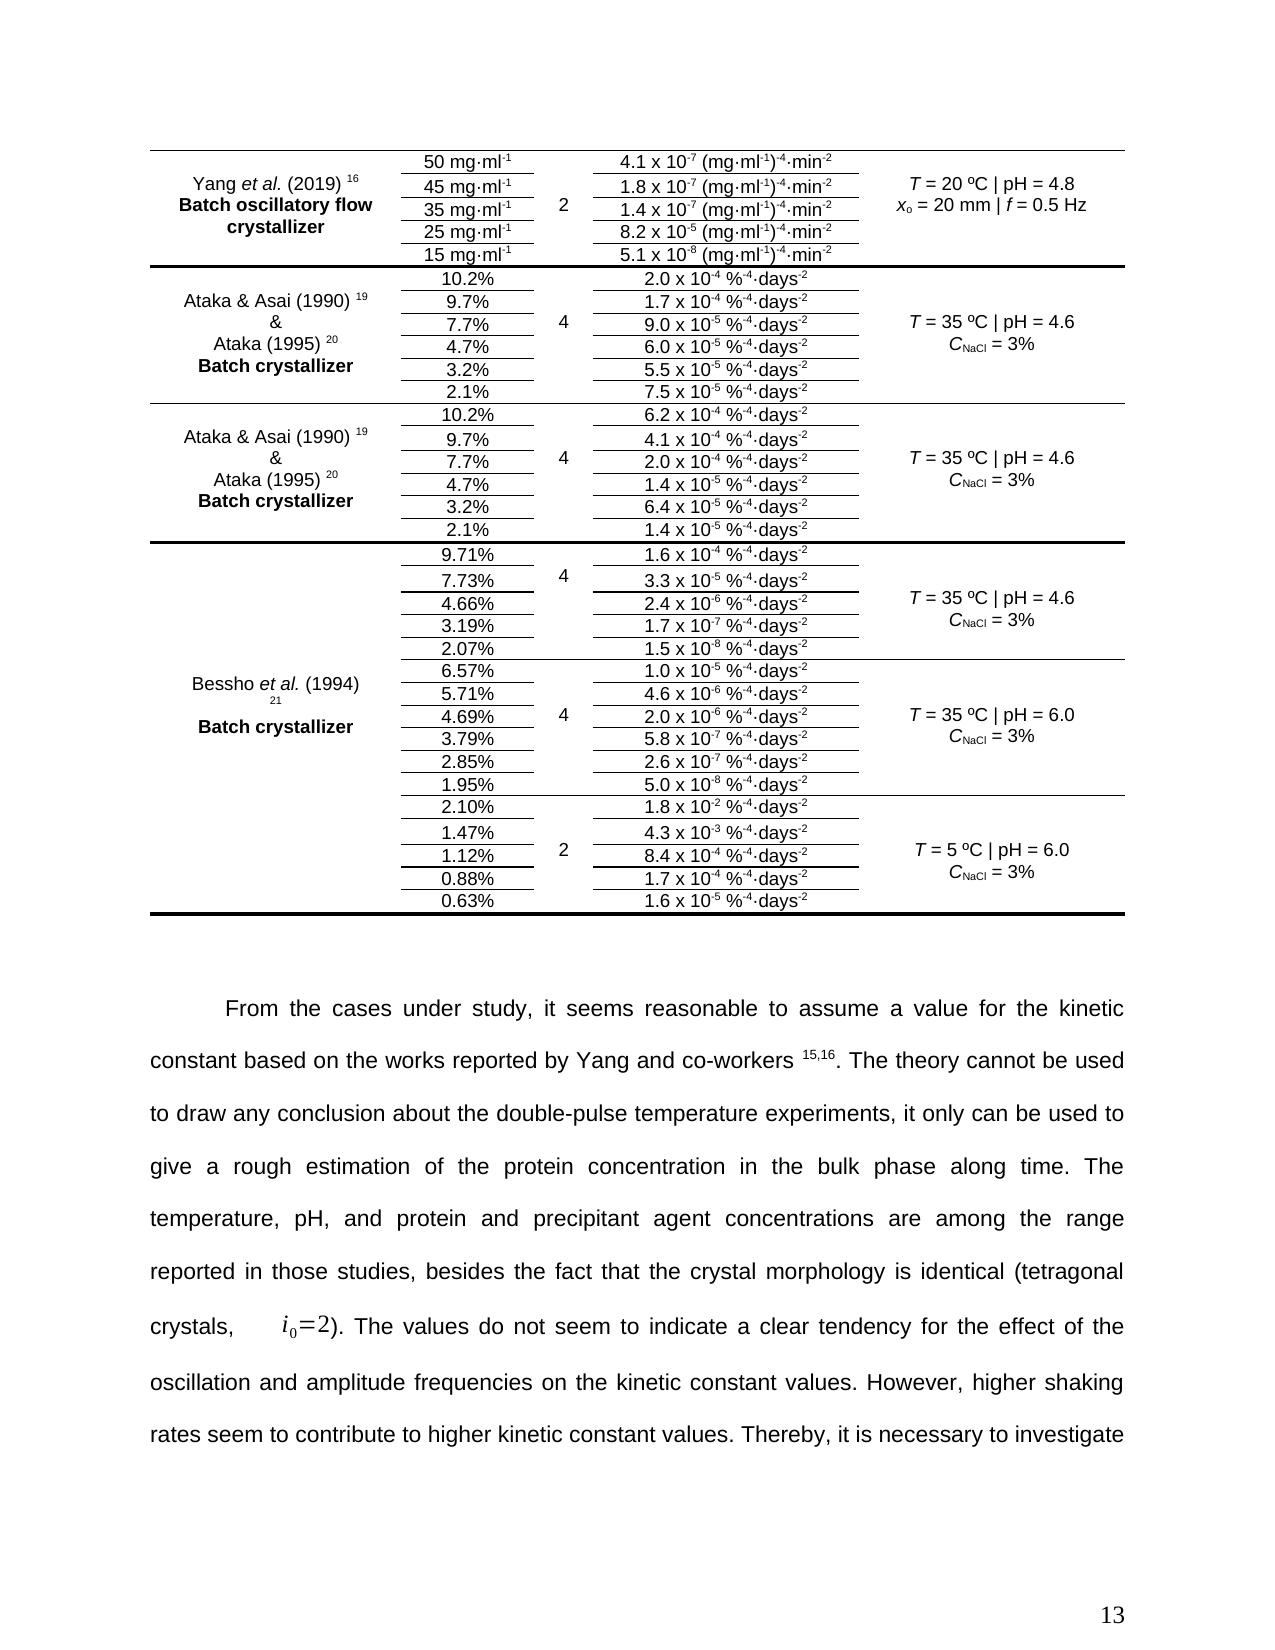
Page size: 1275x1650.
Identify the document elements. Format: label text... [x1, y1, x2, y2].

table_cell 5.0 х 10-8 %-4·days-2 [593, 773, 859, 795]
table_cell Ataka & Asai (1990) 19 & Ataka (1995) 20 Batch crystallizer [150, 268, 401, 403]
table_cell 25 mg·ml-1 [401, 221, 534, 242]
table_cell 3.19% [401, 615, 534, 637]
table_cell 7.7% [401, 451, 534, 473]
table_cell 9.7% [401, 426, 534, 450]
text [150, 994, 1125, 1448]
table_cell 4.7% [401, 336, 534, 358]
table_cell 2.4 х 10-6 %-4·days-2 [593, 593, 859, 614]
table_cell 4.1 х 10-7 (mg·ml-1)-4·min-2 [593, 151, 859, 173]
table_cell T = 35 ºC | pH = 6.0 CNaCl = 3% [859, 660, 1124, 795]
table_cell 4 [534, 544, 593, 659]
table_cell T = 35 ºC | pH = 4.6 CNaCl = 3% [859, 268, 1124, 403]
table_cell 1.0 х 10-5 %-4·days-2 [593, 660, 859, 682]
table_cell 8.4 х 10-4 %-4·days-2 [593, 845, 859, 866]
table_cell 1.4 х 10-5 %-4·days-2 [593, 474, 859, 495]
table_cell Bessho et al. (1994) 21 Batch crystallizer [150, 544, 401, 912]
table_cell 50 mg·ml-1 [401, 151, 534, 173]
table_cell T = 35 ºC | pH = 4.6 CNaCl = 3% [859, 404, 1124, 541]
table_cell 4 [534, 404, 593, 541]
table_cell 10.2% [401, 268, 534, 290]
table_cell 2.0 х 10-4 %-4·days-2 [593, 268, 859, 290]
table_cell 1.5 х 10-8 %-4·days-2 [593, 638, 859, 659]
table_cell 1.7 х 10-4 %-4·days-2 [593, 868, 859, 889]
table_cell 6.57% [401, 660, 534, 682]
table_cell 9.0 х 10-5 %-4·days-2 [593, 314, 859, 335]
table_cell 6.4 х 10-5 %-4·days-2 [593, 496, 859, 518]
table_cell 2.10% [401, 796, 534, 817]
table_cell 2.1% [401, 381, 534, 403]
table_cell 1.7 х 10-4 %-4·days-2 [593, 291, 859, 312]
table_cell 3.3 х 10-5 %-4·days-2 [593, 566, 859, 591]
table_cell 2.0 х 10-6 %-4·days-2 [593, 706, 859, 727]
table_cell 1.47% [401, 819, 534, 844]
table_cell 9.7% [401, 291, 534, 312]
table_cell T = 35 ºC | pH = 4.6 CNaCl = 3% [859, 544, 1124, 659]
table_cell 4 [534, 268, 593, 403]
table_cell 4.3 х 10-3 %-4·days-2 [593, 819, 859, 844]
table_cell 5.5 х 10-5 %-4·days-2 [593, 359, 859, 380]
table_cell 1.95% [401, 773, 534, 795]
table_cell Yang et al. (2019) 16 Batch oscillatory flow crystallizer [150, 151, 401, 265]
table_cell 5.71% [401, 683, 534, 704]
table_cell 1.4 х 10-7 (mg·ml-1)-4·min-2 [593, 198, 859, 220]
table_cell 9.71% [401, 544, 534, 565]
table_cell T = 5 ºC | pH = 6.0 CNaCl = 3% [859, 796, 1124, 912]
table_cell 3.79% [401, 728, 534, 750]
table_cell 4.69% [401, 706, 534, 727]
table_cell 6.2 х 10-4 %-4·days-2 [593, 404, 859, 425]
table_cell 4.66% [401, 593, 534, 614]
table_cell 2 [534, 151, 593, 265]
table_cell 0.88% [401, 868, 534, 889]
table_cell 1.12% [401, 845, 534, 866]
table_cell 3.2% [401, 496, 534, 518]
table_cell 45 mg·ml-1 [401, 174, 534, 197]
table_cell 4.6 х 10-6 %-4·days-2 [593, 683, 859, 704]
table_cell 1.7 х 10-7 %-4·days-2 [593, 615, 859, 637]
table_cell 7.7% [401, 314, 534, 335]
table_cell 0.63% [401, 890, 534, 912]
table_cell 1.8 х 10-7 (mg·ml-1)-4·min-2 [593, 174, 859, 197]
table_cell 8.2 х 10-5 (mg·ml-1)-4·min-2 [593, 221, 859, 242]
table_cell 2.85% [401, 751, 534, 772]
table_cell 1.6 х 10-4 %-4·days-2 [593, 544, 859, 565]
table_cell 2.0 х 10-4 %-4·days-2 [593, 451, 859, 473]
table_cell 2.6 х 10-7 %-4·days-2 [593, 751, 859, 772]
table_cell 4 [534, 660, 593, 795]
table_cell 1.8 х 10-2 %-4·days-2 [593, 796, 859, 817]
table_cell 1.6 х 10-5 %-4·days-2 [593, 890, 859, 912]
table_cell 1.4 х 10-5 %-4·days-2 [593, 519, 859, 541]
table_cell Ataka & Asai (1990) 19 & Ataka (1995) 20 Batch crystallizer [150, 404, 401, 541]
table_cell 4.7% [401, 474, 534, 495]
table_cell 7.73% [401, 566, 534, 591]
table_cell 5.8 х 10-7 %-4·days-2 [593, 728, 859, 750]
table_cell 2.1% [401, 519, 534, 541]
table_cell 2 [534, 796, 593, 912]
table_cell 10.2% [401, 404, 534, 425]
table_cell 15 mg·ml-1 [401, 244, 534, 265]
table_cell 35 mg·ml-1 [401, 198, 534, 220]
table_cell T = 20 ºC | pH = 4.8 xo = 20 mm | f = 0.5 Hz [859, 151, 1124, 265]
table_cell 2.07% [401, 638, 534, 659]
table_cell 7.5 х 10-5 %-4·days-2 [593, 381, 859, 403]
table_cell 4.1 х 10-4 %-4·days-2 [593, 426, 859, 450]
table_cell 6.0 х 10-5 %-4·days-2 [593, 336, 859, 358]
table_cell 3.2% [401, 359, 534, 380]
table_cell 5.1 х 10-8 (mg·ml-1)-4·min-2 [593, 244, 859, 265]
